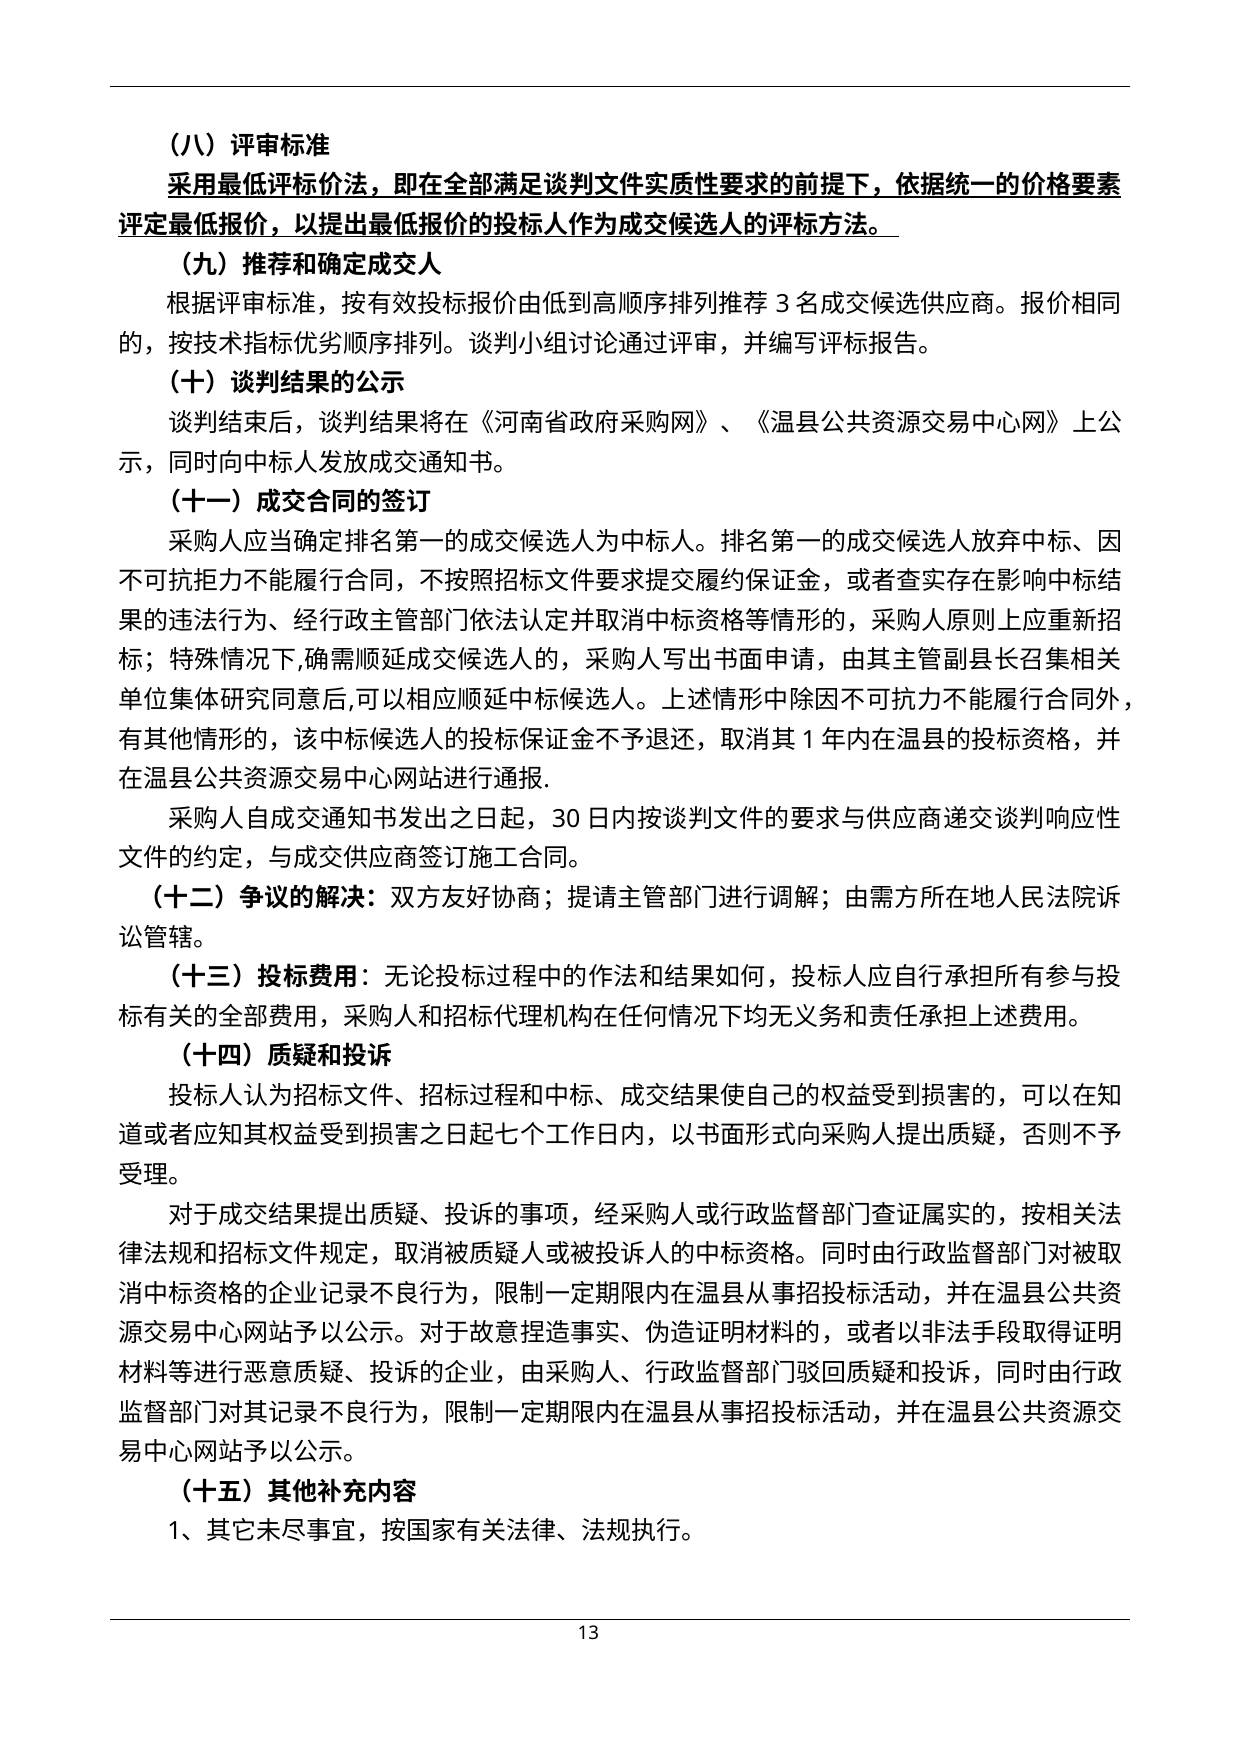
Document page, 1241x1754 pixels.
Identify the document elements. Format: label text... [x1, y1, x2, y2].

text 投标人认为招标文件、招标过程和中标、成交结果使自己的权益受到损害的，可以在知道或者应知其权益受到损害之日起七个工作日内，以书面形式向采购人提出质疑，否则不予受理。 [118, 1074, 1122, 1192]
text （十四）质疑和投诉 [118, 1034, 1122, 1074]
text （十）谈判结果的公示 [118, 361, 1122, 401]
text 采购人自成交通知书发出之日起，30日内按谈判文件的要求与供应商递交谈判响应性文件的约定，与成交供应商签订施工合同。 [118, 797, 1122, 876]
text 对于成交结果提出质疑、投诉的事项，经采购人或行政监督部门查证属实的，按相关法律法规和招标文件规定，取消被质疑人或被投诉人的中标资格。同时由行政监督部门对被取消中标资格的企业记录不良行为，限制一定期限内在温县从事招投标活动，并在温县公共资源交易中心网站予以公示。对于故意捏造事实、伪造证明材料的，或者以非法手段取得证明材料等进行恶意质疑、投诉的企业，由采购人、行政监督部门驳回质疑和投诉，同时由行政监督部门对其记录不良行为，限制一定期限内在温县从事招投标活动，并在温县公共资源交易中心网站予以公示。 [118, 1192, 1122, 1469]
text 谈判结束后，谈判结果将在《河南省政府采购网》、《温县公共资源交易中心网》上公示，同时向中标人发放成交通知书。 [118, 401, 1122, 480]
text 1、其它未尽事宜，按国家有关法律、法规执行。 [118, 1509, 1122, 1549]
text 根据评审标准，按有效投标报价由低到高顺序排列推荐3名成交候选供应商。报价相同的，按技术指标优劣顺序排列。谈判小组讨论通过评审，并编写评标报告。 [118, 282, 1122, 361]
text 采购人应当确定排名第一的成交候选人为中标人。排名第一的成交候选人放弃中标、因不可抗拒力不能履行合同，不按照招标文件要求提交履约保证金，或者查实存在影响中标结果的违法行为、经行政主管部门依法认定并取消中标资格等情形的，采购人原则上应重新招标；特殊情况下,确需顺延成交候选人的，采购人写出书面申请，由其主管副县长召集相关单位集体研究同意后,可以相应顺延中标候选人。上述情形中除因不可抗力不能履行合同外，有其他情形的，该中标候选人的投标保证金不予退还，取消其1年内在温县的投标资格，并在温县公共资源交易中心网站进行通报. [118, 519, 1122, 797]
text 采用最低评标价法，即在全部满足谈判文件实质性要求的前提下，依据统一的价格要素评定最低报价，以提出最低报价的投标人作为成交候选人的评标方法。 [118, 163, 1122, 242]
text （八）评审标准 [118, 124, 1122, 163]
text （十五）其他补充内容 [118, 1469, 1122, 1509]
text （十二）争议的解决：双方友好协商；提请主管部门进行调解；由需方所在地人民法院诉讼管辖。 [118, 876, 1122, 955]
text （九）推荐和确定成交人 [118, 242, 1122, 282]
text （十三）投标费用：无论投标过程中的作法和结果如何，投标人应自行承担所有参与投标有关的全部费用，采购人和招标代理机构在任何情况下均无义务和责任承担上述费用。 [118, 955, 1122, 1034]
text （十一）成交合同的签订 [118, 480, 1122, 519]
